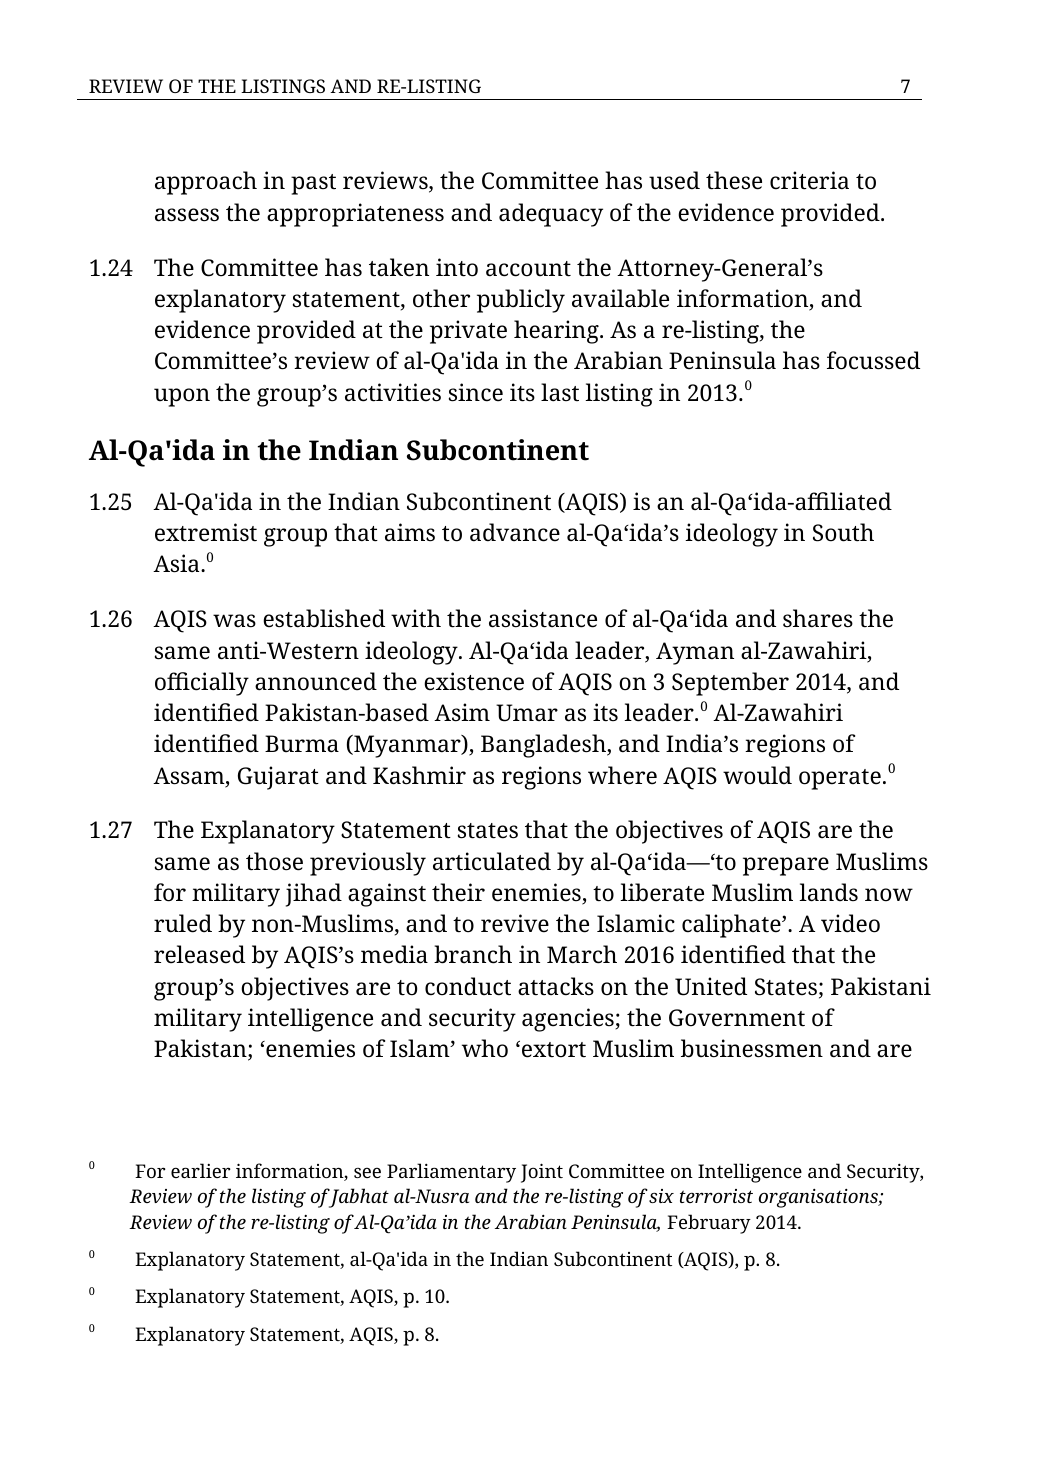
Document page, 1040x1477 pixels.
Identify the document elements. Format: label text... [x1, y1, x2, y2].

subtitle Al-Qa'ida in the Indian Subcontinent [88, 431, 933, 468]
text 1.25 Al-Qa'ida in the Indian Subcontinent (AQIS) is an al-Qa‘ida-affiliated extremist group that aims to advance al-Qa‘ida’s ideology in South Asia. [88, 486, 933, 580]
text 1.26 AQIS was established with the assistance of al-Qa‘ida and shares the same anti-Western ideology. Al-Qa‘ida leader, Ayman al-Zawahiri, officially announced the existence of AQIS on 3 September 2014, and identified Pakistan-based Asim Umar as its leader. Al-Zawahiri identified Burma (Myanmar), Bangladesh, and India’s regions of Assam, Gujarat and Kashmir as regions where AQIS would operate. [88, 603, 933, 791]
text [88, 814, 933, 1064]
text 1.24 The Committee has taken into account the Attorney-General’s explanatory statement, other publicly available information, and evidence provided at the private hearing. As a re-listing, the Committee’s review of al-Qa'ida in the Arabian Peninsula has focussed upon the group’s activities since its last listing in 2013. [88, 251, 933, 408]
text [88, 165, 933, 228]
